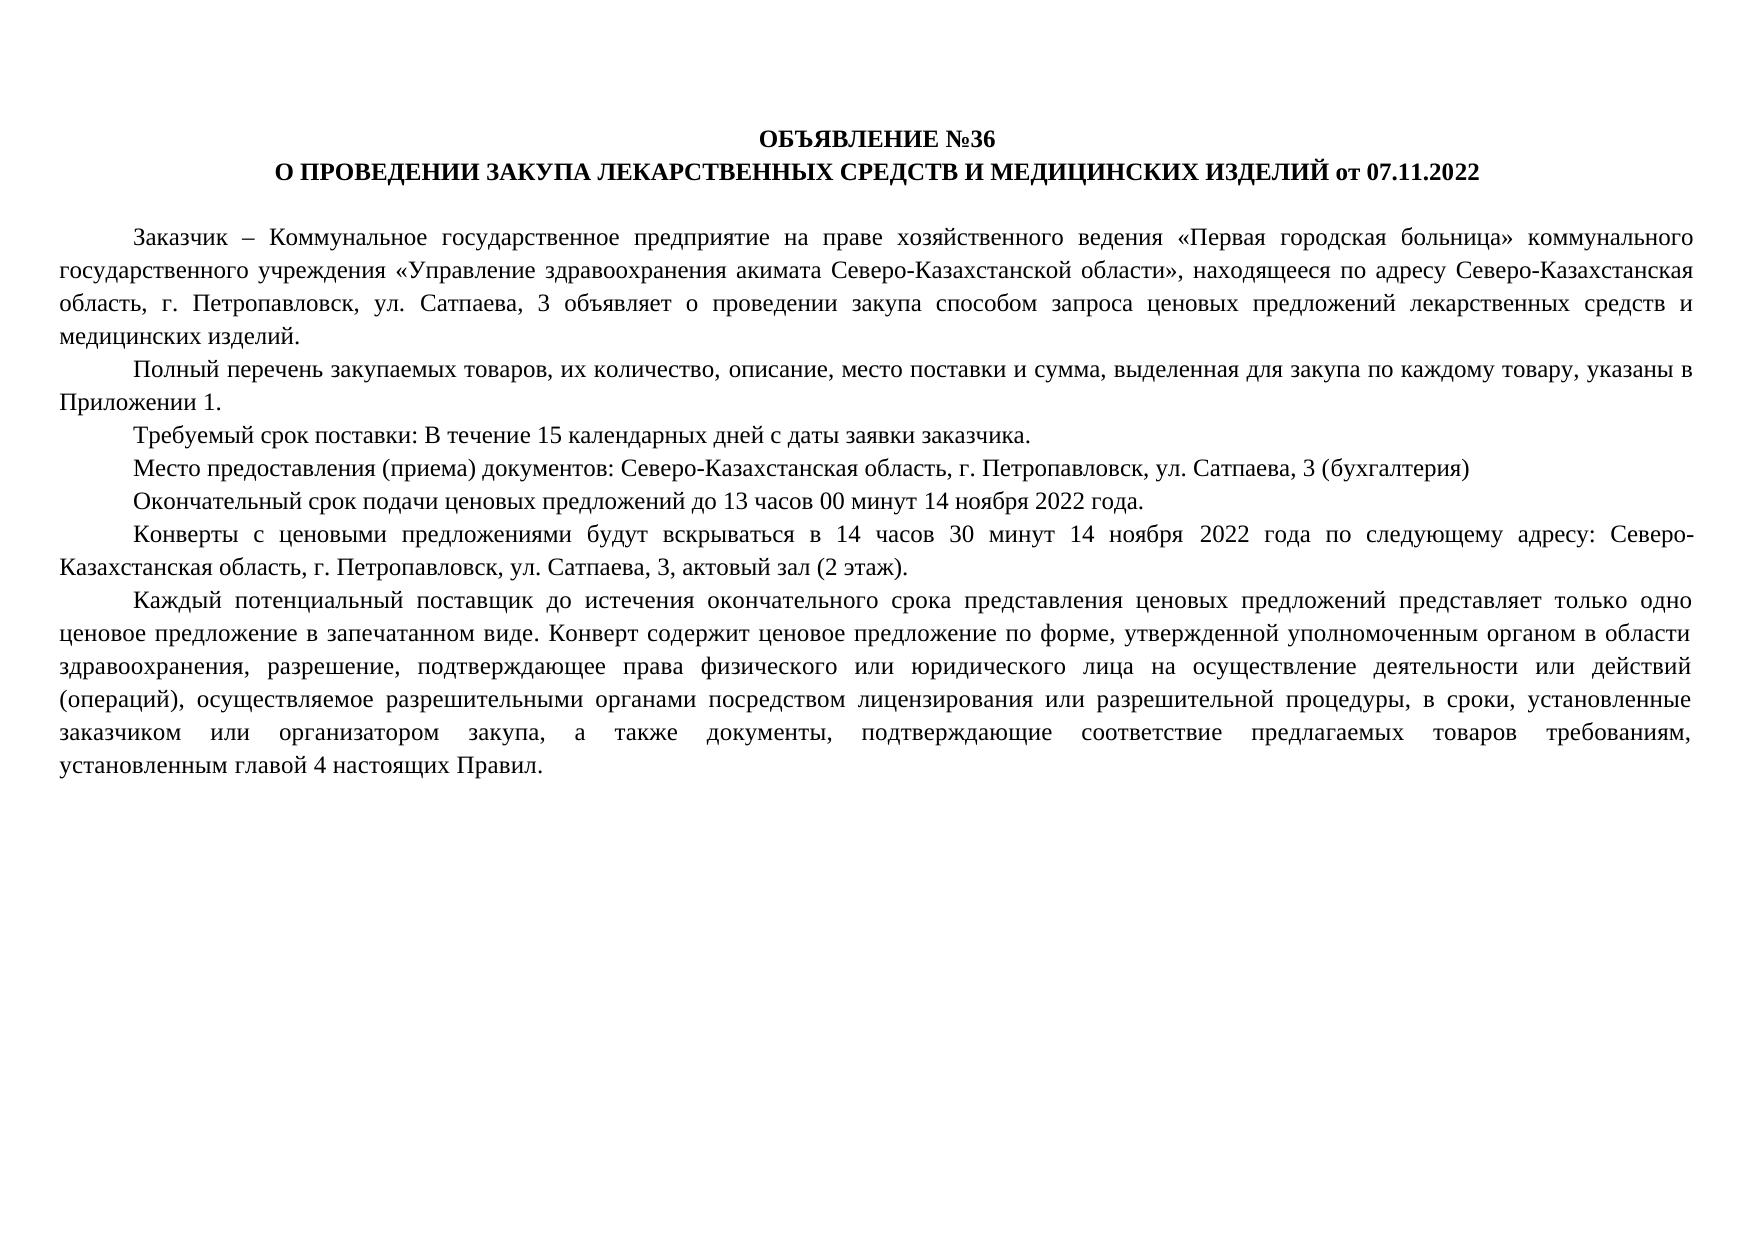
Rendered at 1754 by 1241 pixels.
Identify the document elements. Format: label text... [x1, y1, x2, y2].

text Заказчик – Коммунальное государственное предприятие на праве хозяйственного ведения «Первая городская больница» коммунального государственного учреждения «Управление здравоохранения акимата Северо-Казахстанской области», находящееся по адресу Северо-Казахстанская область, г. Петропавловск, ул. Сатпаева, 3 объявляет о проведении закупа способом запроса ценовых предложений лекарственных средств и медицинских изделий. [59, 222, 1695, 350]
text ОБЪЯВЛЕНИЕ №36 [59, 124, 1695, 152]
text Конверты с ценовыми предложениями будут вскрываться в 14 часов 30 минут 14 ноября 2022 года по следующему адресу: Северо-Казахстанская область, г. Петропавловск, ул. Сатпаева, 3, актовый зал (2 этаж). [59, 519, 1695, 581]
text Каждый потенциальный поставщик до истечения окончательного срока представления ценовых предложений представляет только одно ценовое предложение в запечатанном виде. Конверт содержит ценовое предложение по форме, утвержденной уполномоченным органом в области здравоохранения, разрешение, подтверждающее права физического или юридического лица на осуществление деятельности или действий (операций), осуществляемое разрешительными органами посредством лицензирования или разрешительной процедуры, в сроки, установленные заказчиком или организатором закупа, а также документы, подтверждающие соответствие предлагаемых товаров требованиям, установленным главой 4 настоящих Правил. [59, 585, 1695, 619]
text Требуемый срок поставки: В течение 15 календарных дней с даты заявки заказчика. [59, 420, 1695, 449]
text Место предоставления (приема) документов: Северо-Казахстанская область, г. Петропавловск, ул. Сатпаева, 3 (бухгалтерия) [59, 453, 1695, 482]
text Каждый потенциальный поставщик до истечения окончательного срока представления ценовых предложений представляет только одно ценовое предложение в запечатанном виде. Конверт содержит ценовое предложение по форме, утвержденной уполномоченным органом в области здравоохранения, разрешение, подтверждающее права физического или юридического лица на осуществление деятельности или действий (операций), осуществляемое разрешительными органами посредством лицензирования или разрешительной процедуры, в сроки, установленные заказчиком или организатором закупа, а также документы, подтверждающие соответствие предлагаемых товаров требованиям, установленным главой 4 настоящих Правил. [59, 746, 1695, 779]
text О ПРОВЕДЕНИИ ЗАКУПА ЛЕКАРСТВЕННЫХ СРЕДСТВ И МЕДИЦИНСКИХ ИЗДЕЛИЙ от 07.11.2022 [59, 157, 1695, 185]
text Полный перечень закупаемых товаров, их количество, описание, место поставки и сумма, выделенная для закупа по каждому товару, указаны в Приложении 1. [59, 354, 1695, 416]
text Окончательный срок подачи ценовых предложений до 13 часов 00 минут 14 ноября 2022 года. [59, 486, 1695, 515]
